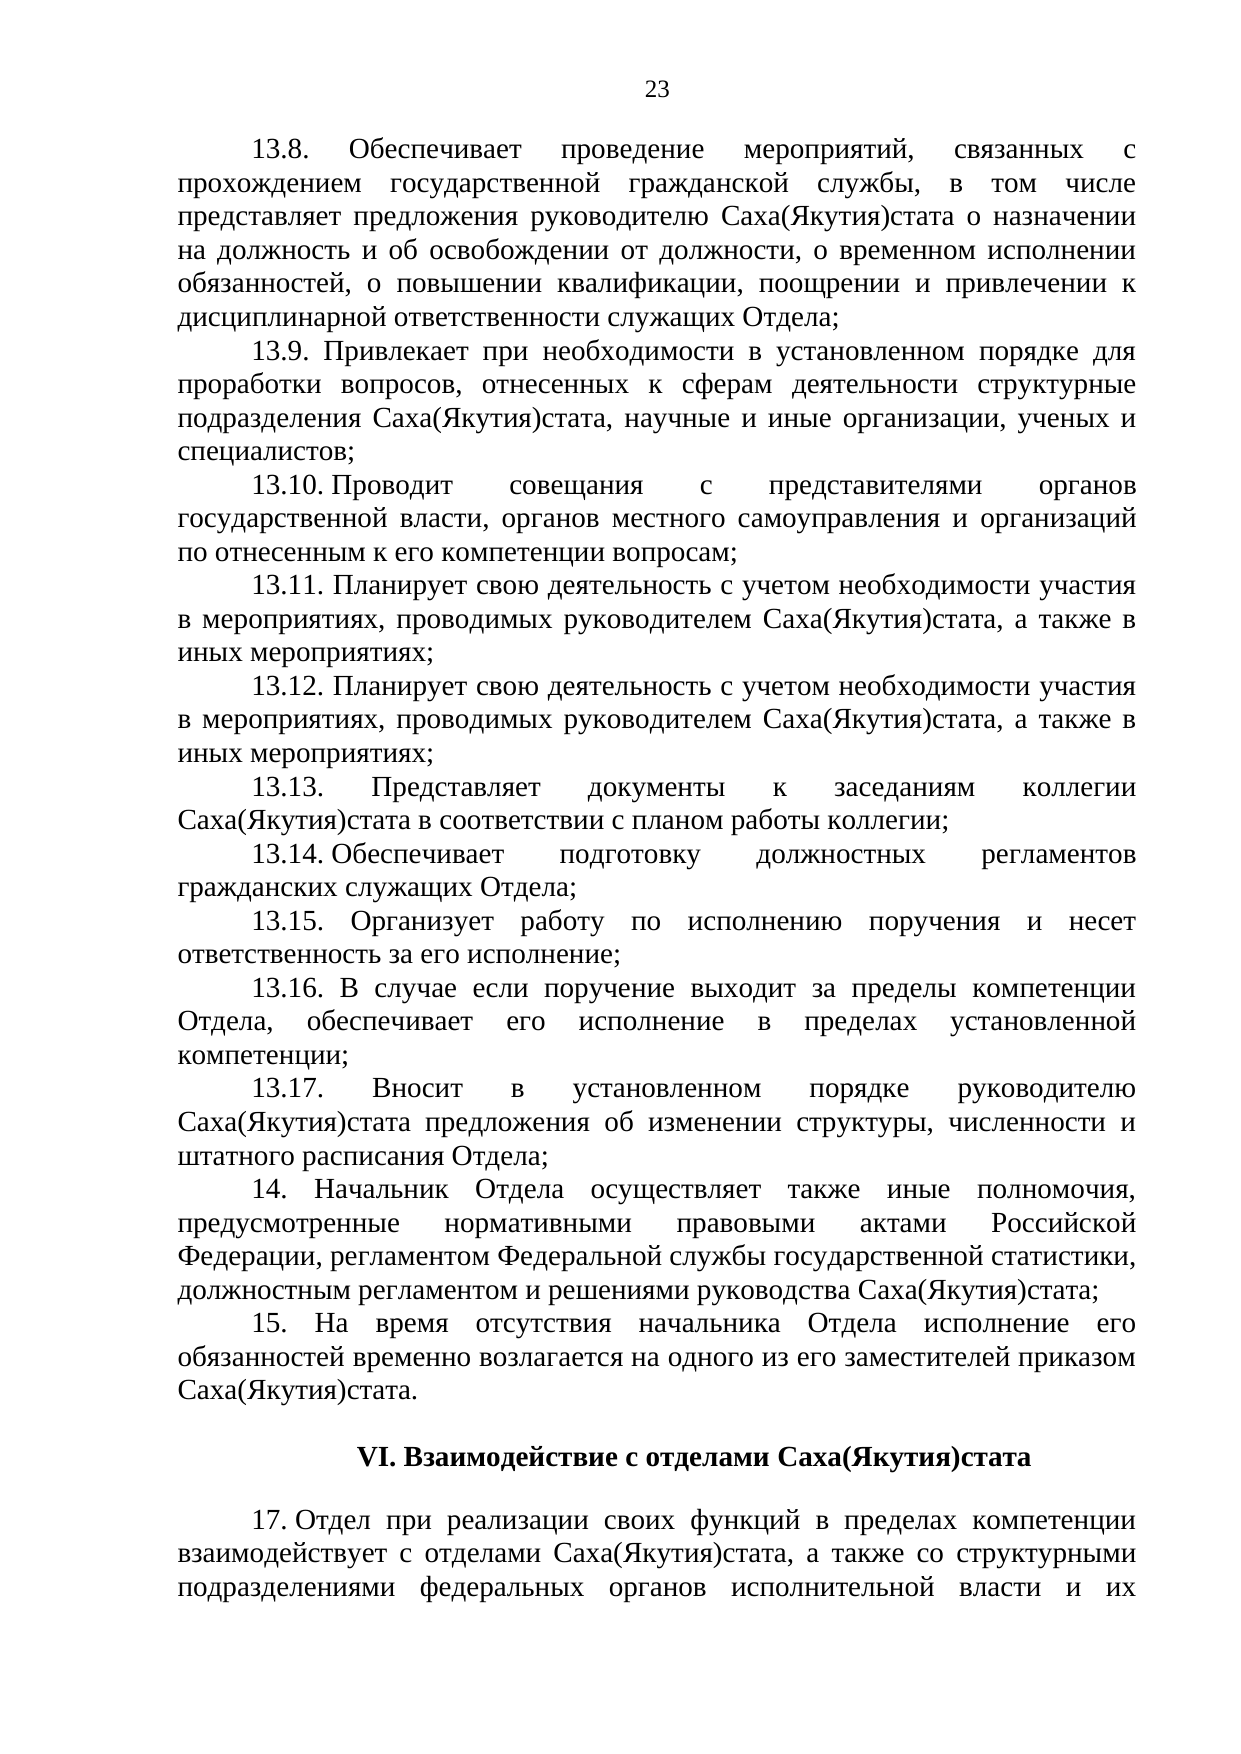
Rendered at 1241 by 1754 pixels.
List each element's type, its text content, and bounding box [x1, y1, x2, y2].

text 13.8. Обеспечивает проведение мероприятий, связанных с прохождением государственной гражданской службы, в том числе представляет предложения руководителю Саха(Якутия)стата о назначении на должность и об освобождении от должности, о временном исполнении обязанностей, о повышении квалификации, поощрении и привлечении к дисциплинарной ответственности служащих Отдела; [177, 131, 1137, 333]
text 13.13. Представляет документы к заседаниям коллегии Саха(Якутия)стата в соответствии с планом работы коллегии; [177, 769, 1137, 836]
text 15. На время отсутствия начальника Отдела исполнение его обязанностей временно возлагается на одного из его заместителей приказом Саха(Якутия)стата. [177, 1305, 1137, 1406]
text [177, 1502, 1137, 1602]
text 13.15. Организует работу по исполнению поручения и несет ответственность за его исполнение; [177, 903, 1137, 970]
text 13.17. Вносит в установленном порядке руководителю Саха(Якутия)стата предложения об изменении структуры, численности и штатного расписания Отдела; [177, 1071, 1137, 1171]
text 13.9. Привлекает при необходимости в установленном порядке для проработки вопросов, отнесенных к сферам деятельности структурные подразделения Саха(Якутия)стата, научные и иные организации, ученых и специалистов; [177, 333, 1137, 467]
text VI. Взаимодействие с отделами Саха(Якутия)стата [177, 1439, 1137, 1502]
text 13.16. В случае если поручение выходит за пределы компетенции Отдела, обеспечивает его исполнение в пределах установленной компетенции; [177, 970, 1137, 1071]
text 13.11. Планирует свою деятельность с учетом необходимости участия в мероприятиях, проводимых руководителем Саха(Якутия)стата, а также в иных мероприятиях; [177, 567, 1137, 668]
text 14. Начальник Отдела осуществляет также иные полномочия, предусмотренные нормативными правовыми актами Российской Федерации, регламентом Федеральной службы государственной статистики, должностным регламентом и решениями руководства Саха(Якутия)стата; [177, 1171, 1137, 1305]
text 13.12. Планирует свою деятельность с учетом необходимости участия в мероприятиях, проводимых руководителем Саха(Якутия)стата, а также в иных мероприятиях; [177, 668, 1137, 769]
text 13.14. Обеспечивает подготовку должностных регламентов гражданских служащих Отдела; [177, 836, 1137, 903]
text 13.10. Проводит совещания с представителями органов государственной власти, органов местного самоуправления и организаций по отнесенным к его компетенции вопросам; [177, 467, 1137, 567]
